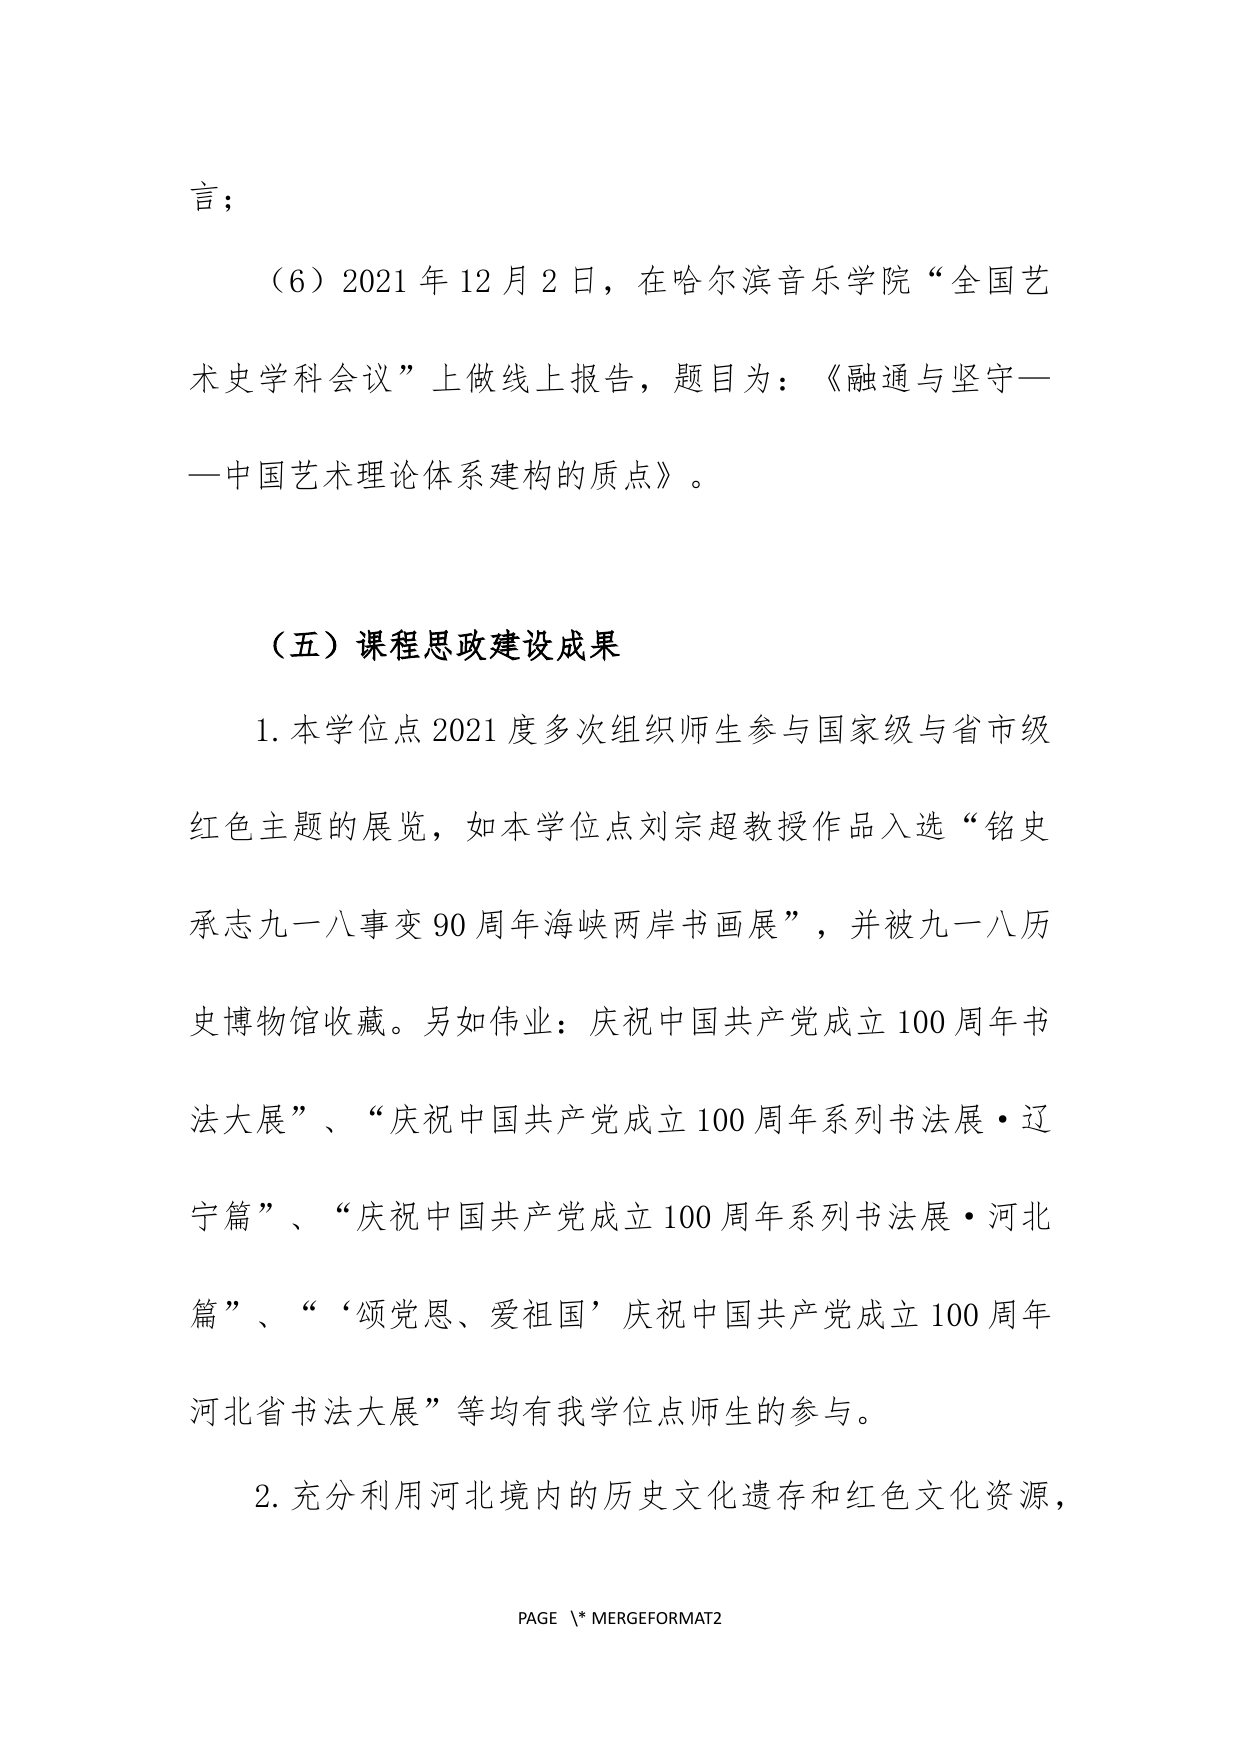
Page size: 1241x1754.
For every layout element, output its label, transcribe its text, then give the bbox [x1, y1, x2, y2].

text （6）2021年12月2日，在哈尔滨音乐学院“全国艺术史学科会议”上做线上报告，题目为：《融通与坚守——中国艺术理论体系建构的质点》。 [187, 246, 1053, 506]
text （五）课程思政建设成果 [187, 610, 1053, 675]
text 1.本学位点2021度多次组织师生参与国家级与省市级红色主题的展览，如本学位点刘宗超教授作品入选“铭史承志九一八事变90周年海峡两岸书画展”，并被九一八历史博物馆收藏。另如伟业：庆祝中国共产党成立100周年书法大展”、“庆祝中国共产党成立100周年系列书法展·辽宁篇”、“庆祝中国共产党成立100周年系列书法展·河北篇”、“‘颂党恩、爱祖国’庆祝中国共产党成立100周年河北省书法大展”等均有我学位点师生的参与。 [187, 694, 1053, 1442]
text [187, 1461, 1053, 1526]
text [187, 162, 1053, 227]
